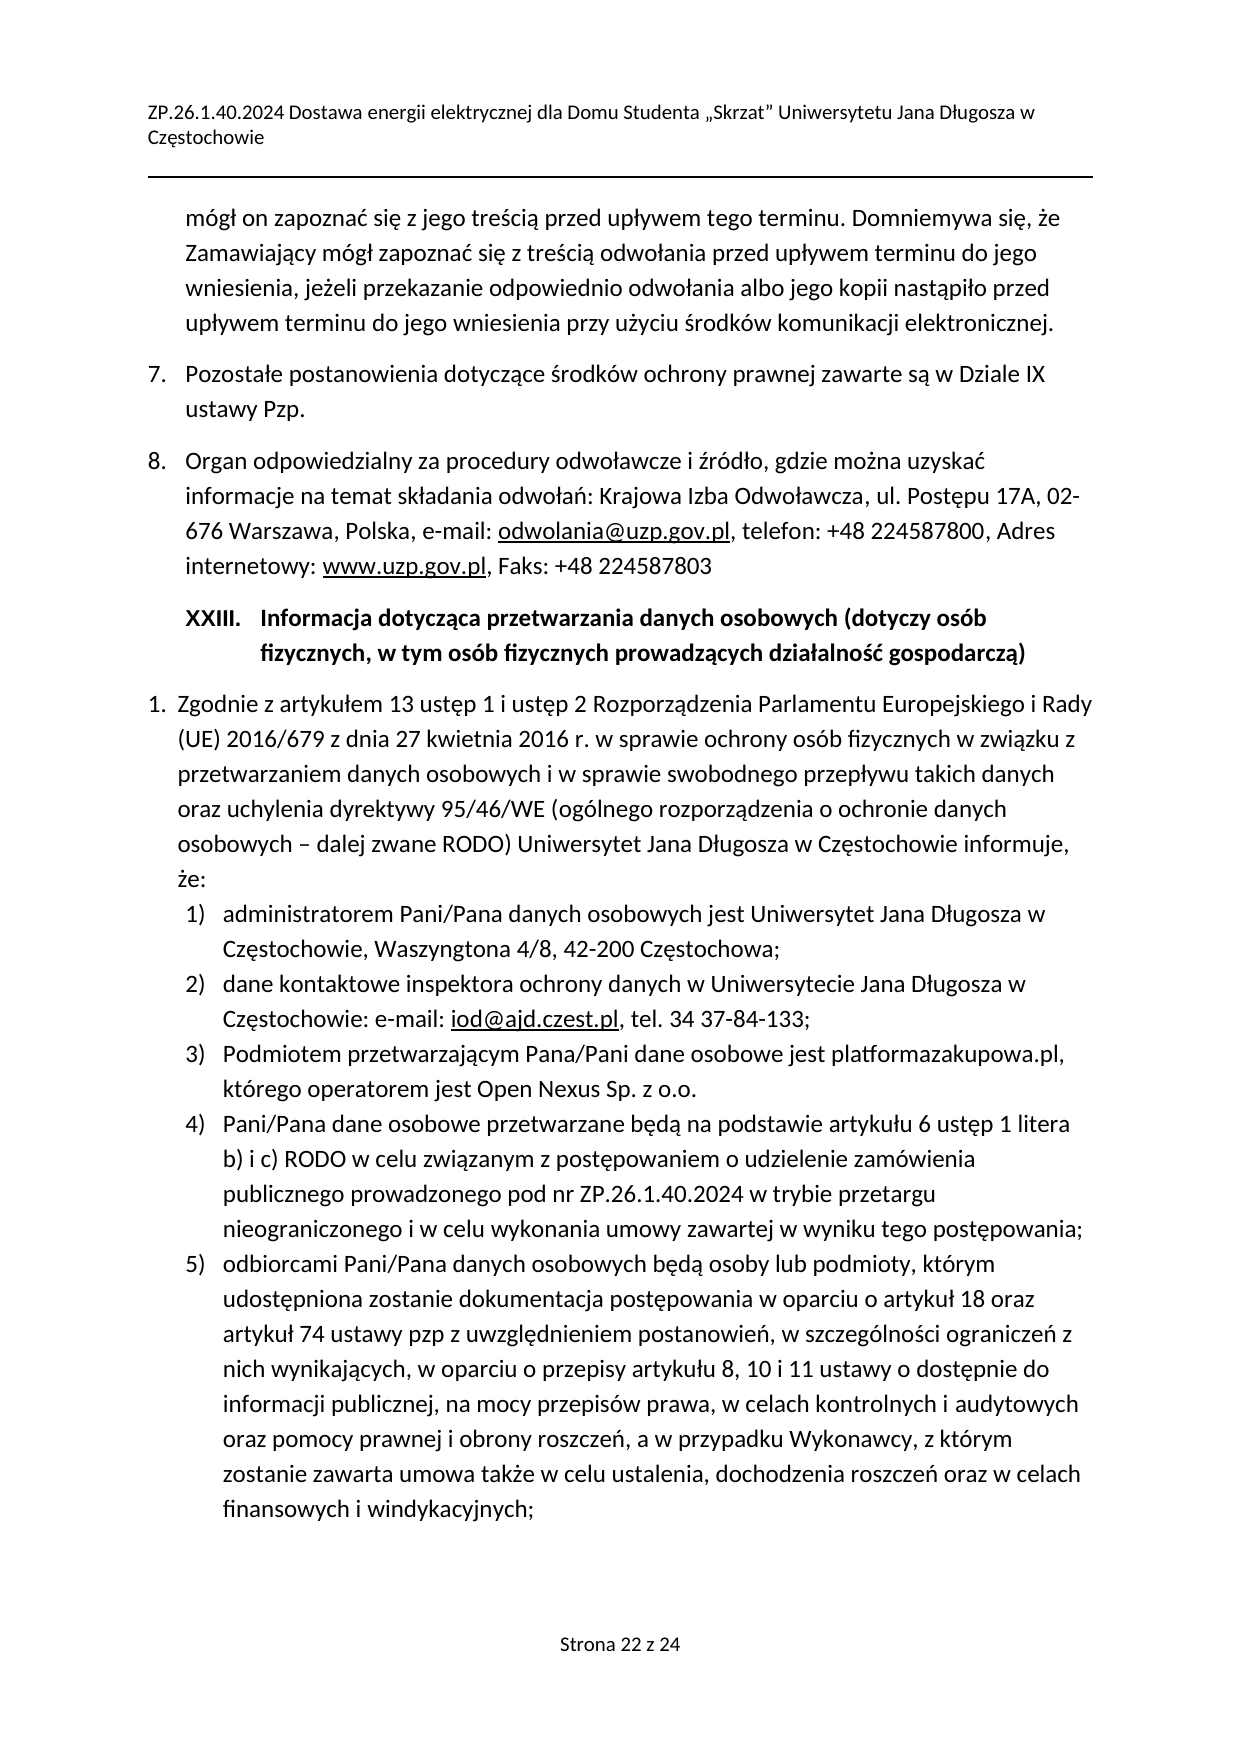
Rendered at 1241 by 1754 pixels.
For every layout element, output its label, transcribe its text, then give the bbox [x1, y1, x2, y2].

list Organ odpowiedzialny za procedury odwoławcze i źródło, gdzie można uzyskać informacje na temat składania odwołań: Krajowa Izba Odwoławcza, ul. Postępu 17A, 02-676 Warszawa, Polska, e-mail: odwolania@uzp.gov.pl, telefon: +48 224587800, Adres internetowy: www.uzp.gov.pl, Faks: +48 224587803 [148, 445, 1093, 581]
list Pozostałe postanowienia dotyczące środków ochrony prawnej zawarte są w Dziale IX ustawy Pzp. [148, 358, 1093, 424]
list odbiorcami Pani/Pana danych osobowych będą osoby lub podmioty, którym udostępniona zostanie dokumentacja postępowania w oparciu o artykuł 18 oraz artykuł 74 ustawy pzp z uwzględnieniem postanowień, w szczególności ograniczeń z nich wynikających, w oparciu o przepisy artykułu 8, 10 i 11 ustawy o dostępnie do informacji publicznej, na mocy przepisów prawa, w celach kontrolnych i audytowych oraz pomocy prawnej i obrony roszczeń, a w przypadku Wykonawcy, z którym zostanie zawarta umowa także w celu ustalenia, dochodzenia roszczeń oraz w celach finansowych i windykacyjnych; [185, 1248, 1093, 1524]
list Pani/Pana dane osobowe przetwarzane będą na podstawie artykułu 6 ustęp 1 litera b) i c) RODO w celu związanym z postępowaniem o udzielenie zamówienia publicznego prowadzonego pod nr ZP.26.1.40.2024 w trybie przetargu nieograniczonego i w celu wykonania umowy zawartej w wyniku tego postępowania; [185, 1108, 1093, 1244]
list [148, 202, 1093, 337]
list Podmiotem przetwarzającym Pana/Pani dane osobowe jest platformazakupowa.pl, którego operatorem jest Open Nexus Sp. z o.o. [185, 1038, 1093, 1104]
list Zgodnie z artykułem 13 ustęp 1 i ustęp 2 Rozporządzenia Parlamentu Europejskiego i Rady (UE) 2016/679 z dnia 27 kwietnia 2016 r. w sprawie ochrony osób fizycznych w związku z przetwarzaniem danych osobowych i w sprawie swobodnego przepływu takich danych oraz uchylenia dyrektywy 95/46/WE (ogólnego rozporządzenia o ochronie danych osobowych – dalej zwane RODO) Uniwersytet Jana Długosza w Częstochowie informuje, że: [148, 688, 1093, 894]
list dane kontaktowe inspektora ochrony danych w Uniwersytecie Jana Długosza w Częstochowie: e-mail: iod@ajd.czest.pl, tel. 34 37-84-133; [185, 968, 1093, 1034]
list Informacja dotycząca przetwarzania danych osobowych (dotyczy osób fizycznych, w tym osób fizycznych prowadzących działalność gospodarczą) [185, 602, 1093, 667]
list administratorem Pani/Pana danych osobowych jest Uniwersytet Jana Długosza w Częstochowie, Waszyngtona 4/8, 42-200 Częstochowa; [185, 898, 1093, 964]
